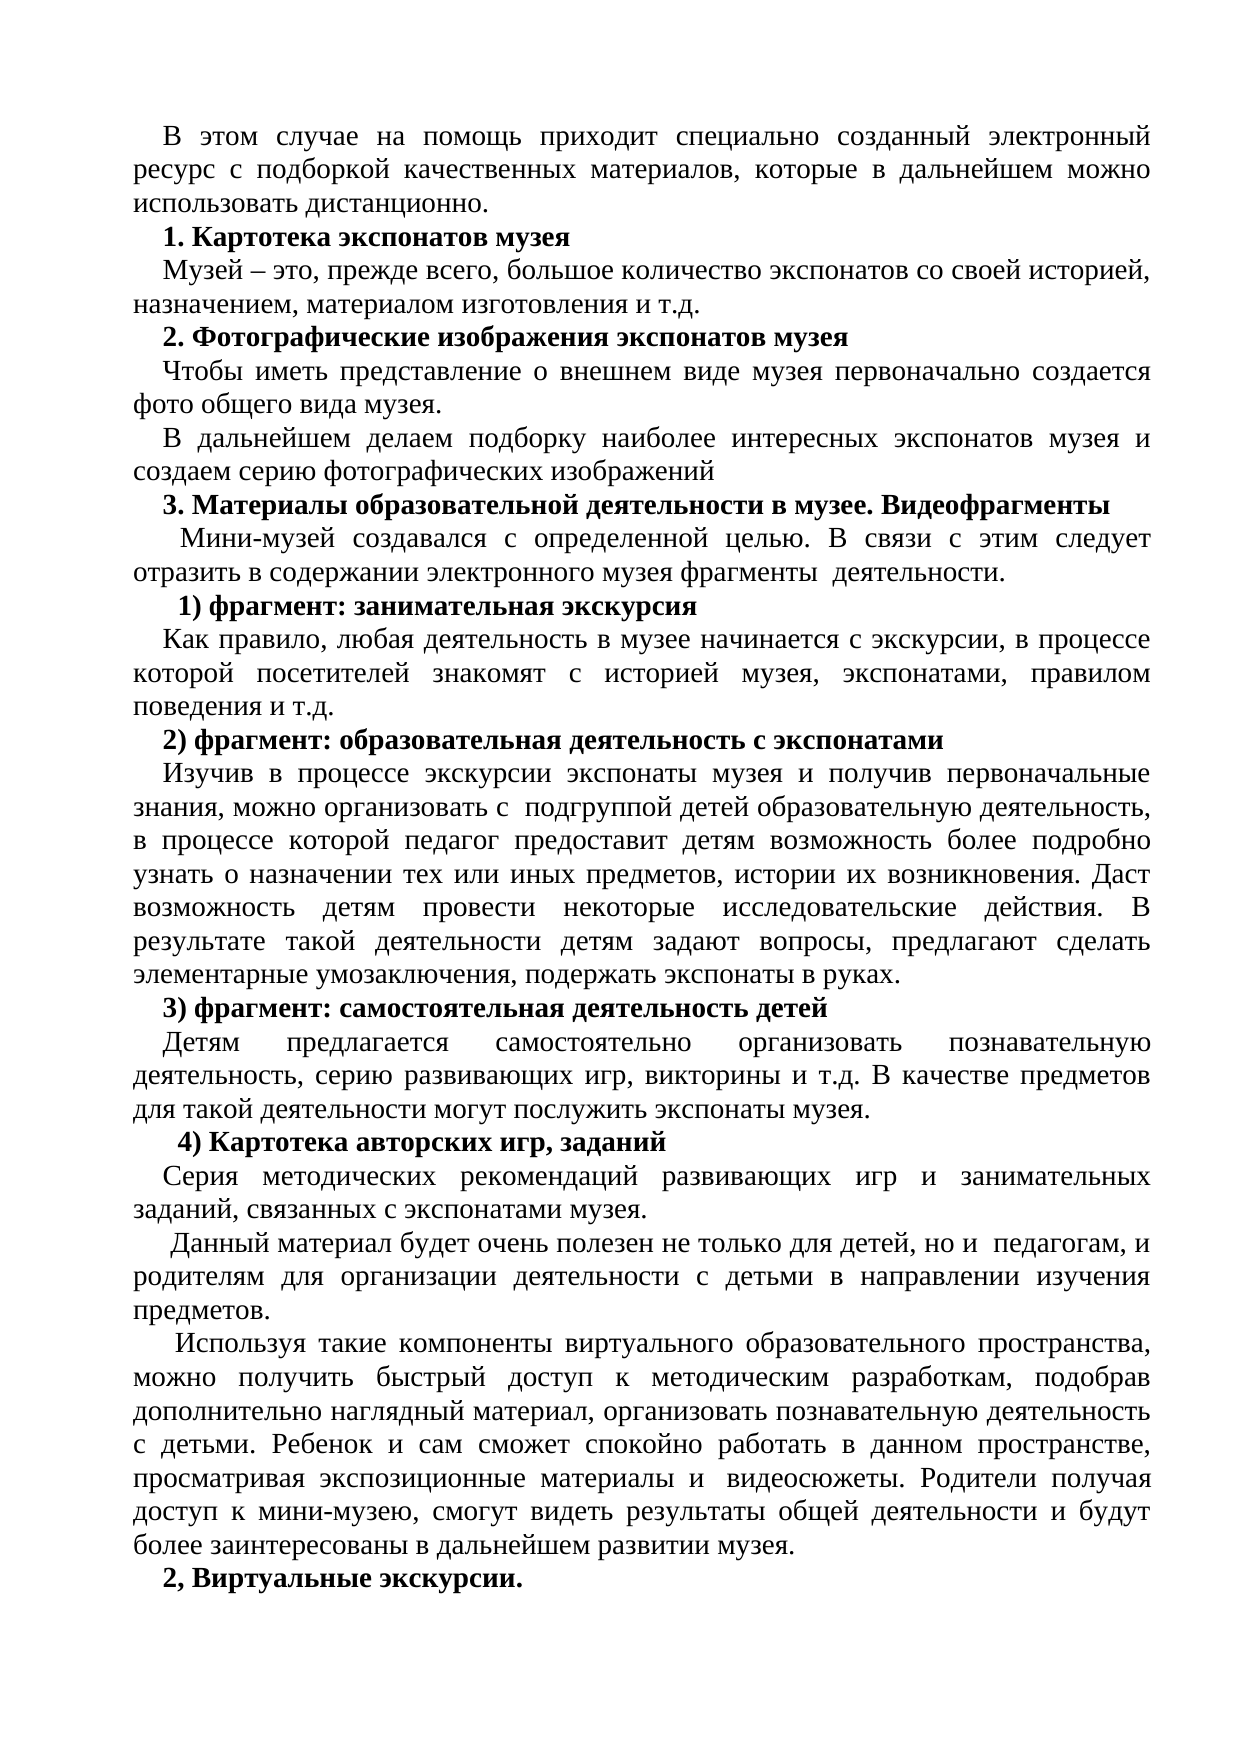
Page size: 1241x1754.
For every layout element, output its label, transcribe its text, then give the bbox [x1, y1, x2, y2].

text 2. Фотографические изображения экспонатов музея [133, 319, 1152, 353]
text 3. Материалы образовательной деятельности в музее. Видеофрагменты [133, 487, 1152, 521]
text 2, Виртуальные экскурсии. [133, 1560, 1152, 1594]
text 1. Картотека экспонатов музея [133, 219, 1152, 252]
text Используя такие компоненты виртуального образовательного пространства, можно получить быстрый доступ к методическим разработкам, подобрав дополнительно наглядный материал, организовать познавательную деятельность с детьми. Ребенок и сам сможет спокойно работать в данном пространстве, просматривая экспозиционные материалы и видеосюжеты. Родители получая доступ к мини-музею, смогут видеть результаты общей деятельности и будут более заинтересованы в дальнейшем развитии музея. [133, 1326, 1152, 1560]
text Как правило, любая деятельность в музее начинается с экскурсии, в процессе которой посетителей знакомят с историей музея, экспонатами, правилом поведения и т.д. [133, 621, 1152, 722]
text 1) фрагмент: занимательная экскурсия [177, 588, 1152, 621]
text В дальнейшем делаем подборку наиболее интересных экспонатов музея и создаем серию фотографических изображений [133, 420, 1152, 487]
text Мини-музей создавался с определенной целью. В связи с этим следует отразить в содержании электронного музея фрагменты деятельности. [133, 521, 1152, 588]
text Чтобы иметь представление о внешнем виде музея первоначально создается фото общего вида музея. [133, 353, 1152, 420]
text Детям предлагается самостоятельно организовать познавательную деятельность, серию развивающих игр, викторины и т.д. В качестве предметов для такой деятельности могут послужить экспонаты музея. [133, 1024, 1152, 1124]
text Серия методических рекомендаций развивающих игр и занимательных заданий, связанных с экспонатами музея. [133, 1158, 1152, 1225]
text В этом случае на помощь приходит специально созданный электронный ресурс с подборкой качественных материалов, которые в дальнейшем можно использовать дистанционно. [133, 118, 1152, 219]
text Изучив в процессе экскурсии экспонаты музея и получив первоначальные знания, можно организовать с подгруппой детей образовательную деятельность, в процессе которой педагог предоставит детям возможность более подробно узнать о назначении тех или иных предметов, истории их возникновения. Даст возможность детям провести некоторые исследовательские действия. В результате такой деятельности детям задают вопросы, предлагают сделать элементарные умозаключения, подержать экспонаты в руках. [133, 755, 1152, 990]
text Музей – это, прежде всего, большое количество экспонатов со своей историей, назначением, материалом изготовления и т.д. [133, 252, 1152, 319]
text Данный материал будет очень полезен не только для детей, но и педагогам, и родителям для организации деятельности с детьми в направлении изучения предметов. [133, 1225, 1152, 1326]
text 4) Картотека авторских игр, заданий [177, 1124, 1152, 1158]
text 3) фрагмент: самостоятельная деятельность детей [133, 990, 1152, 1024]
text 2) фрагмент: образовательная деятельность с экспонатами [133, 722, 1152, 755]
